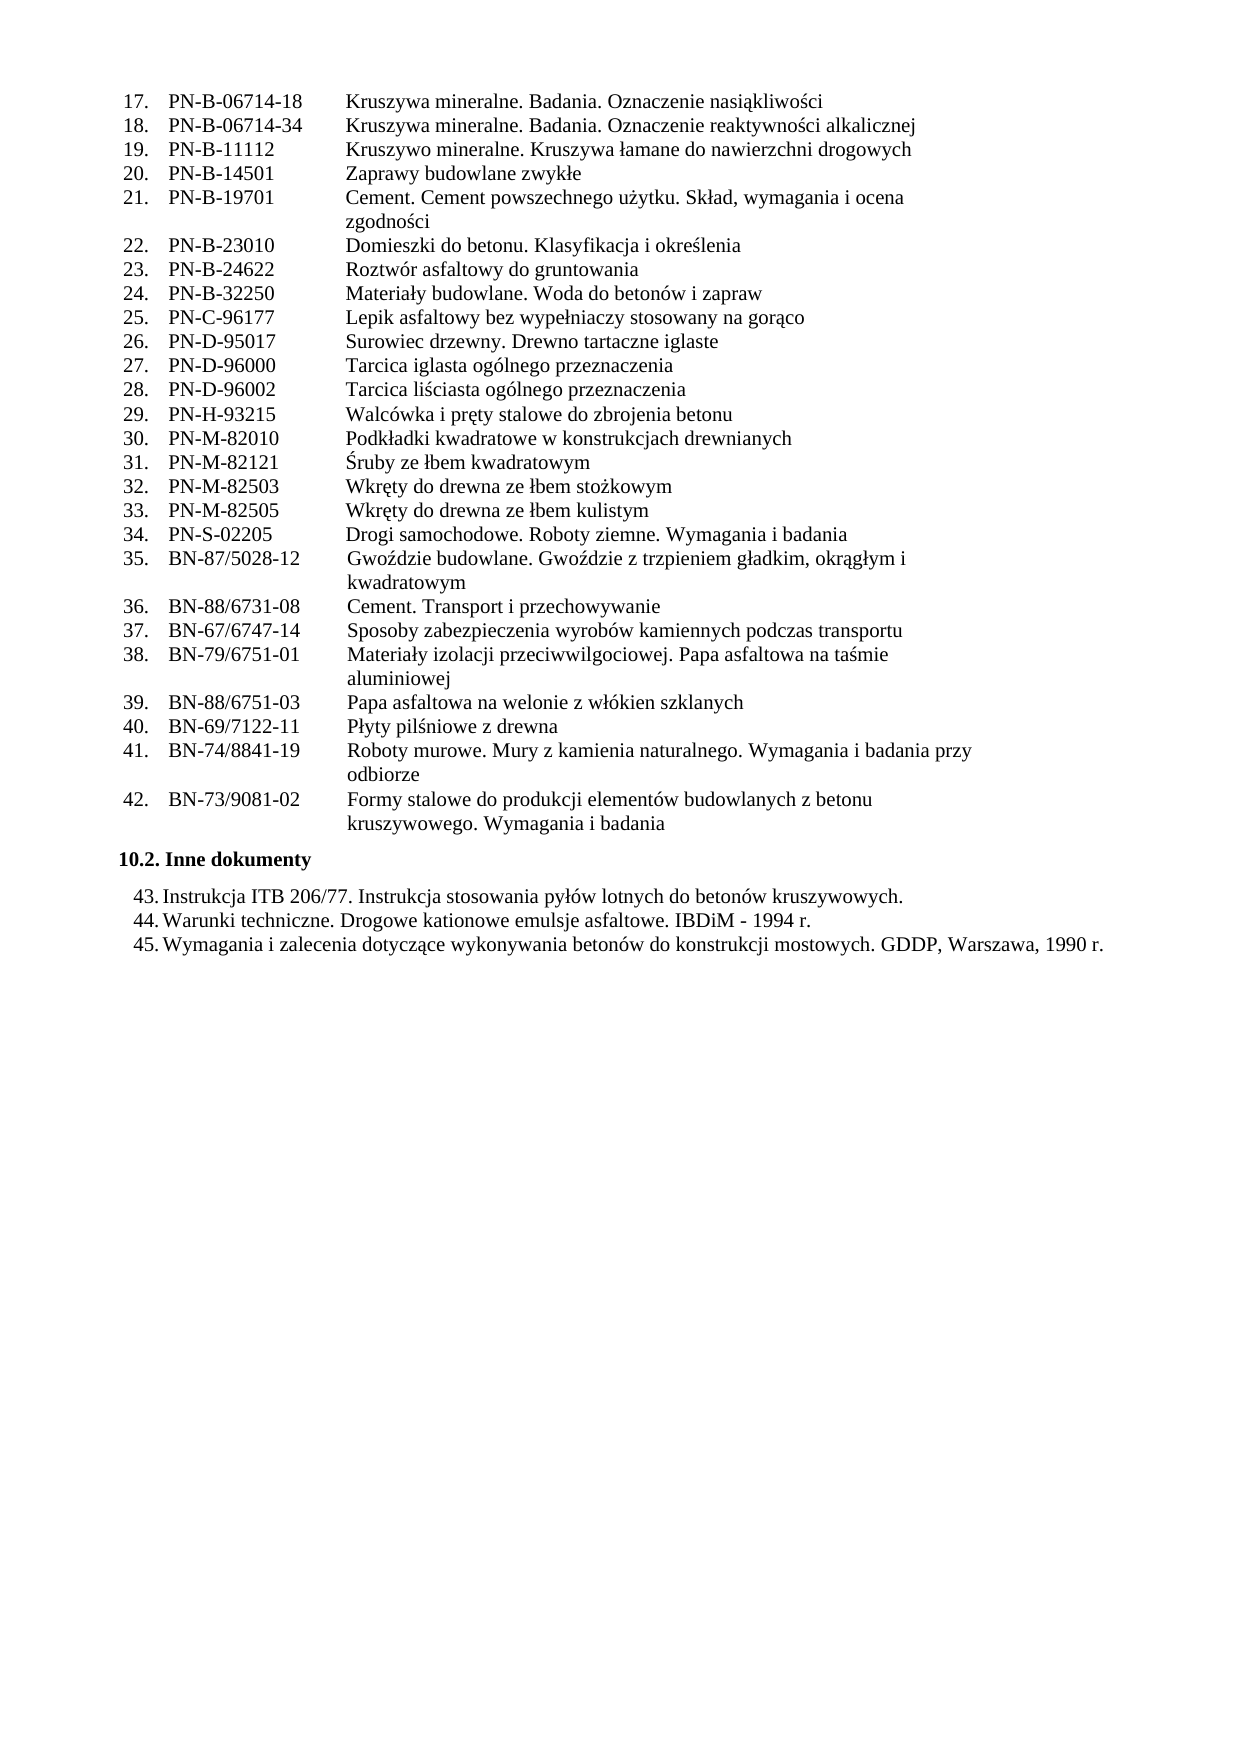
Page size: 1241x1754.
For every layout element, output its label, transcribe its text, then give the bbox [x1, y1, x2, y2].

list Wymagania i zalecenia dotyczące wykonywania betonów do konstrukcji mostowych. GDDP, Warszawa, 1990 r. [133, 932, 1152, 956]
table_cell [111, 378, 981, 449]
list Instrukcja ITB 206/77. Instrukcja stosowania pyłów lotnych do betonów kruszywowych. [133, 884, 1152, 908]
list Warunki techniczne. Drogowe kationowe emulsje asfaltowe. IBDiM - 1994 r. [133, 908, 1152, 932]
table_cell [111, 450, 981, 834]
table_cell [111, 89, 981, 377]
text 10.2. Inne dokumenty [118, 847, 1152, 871]
